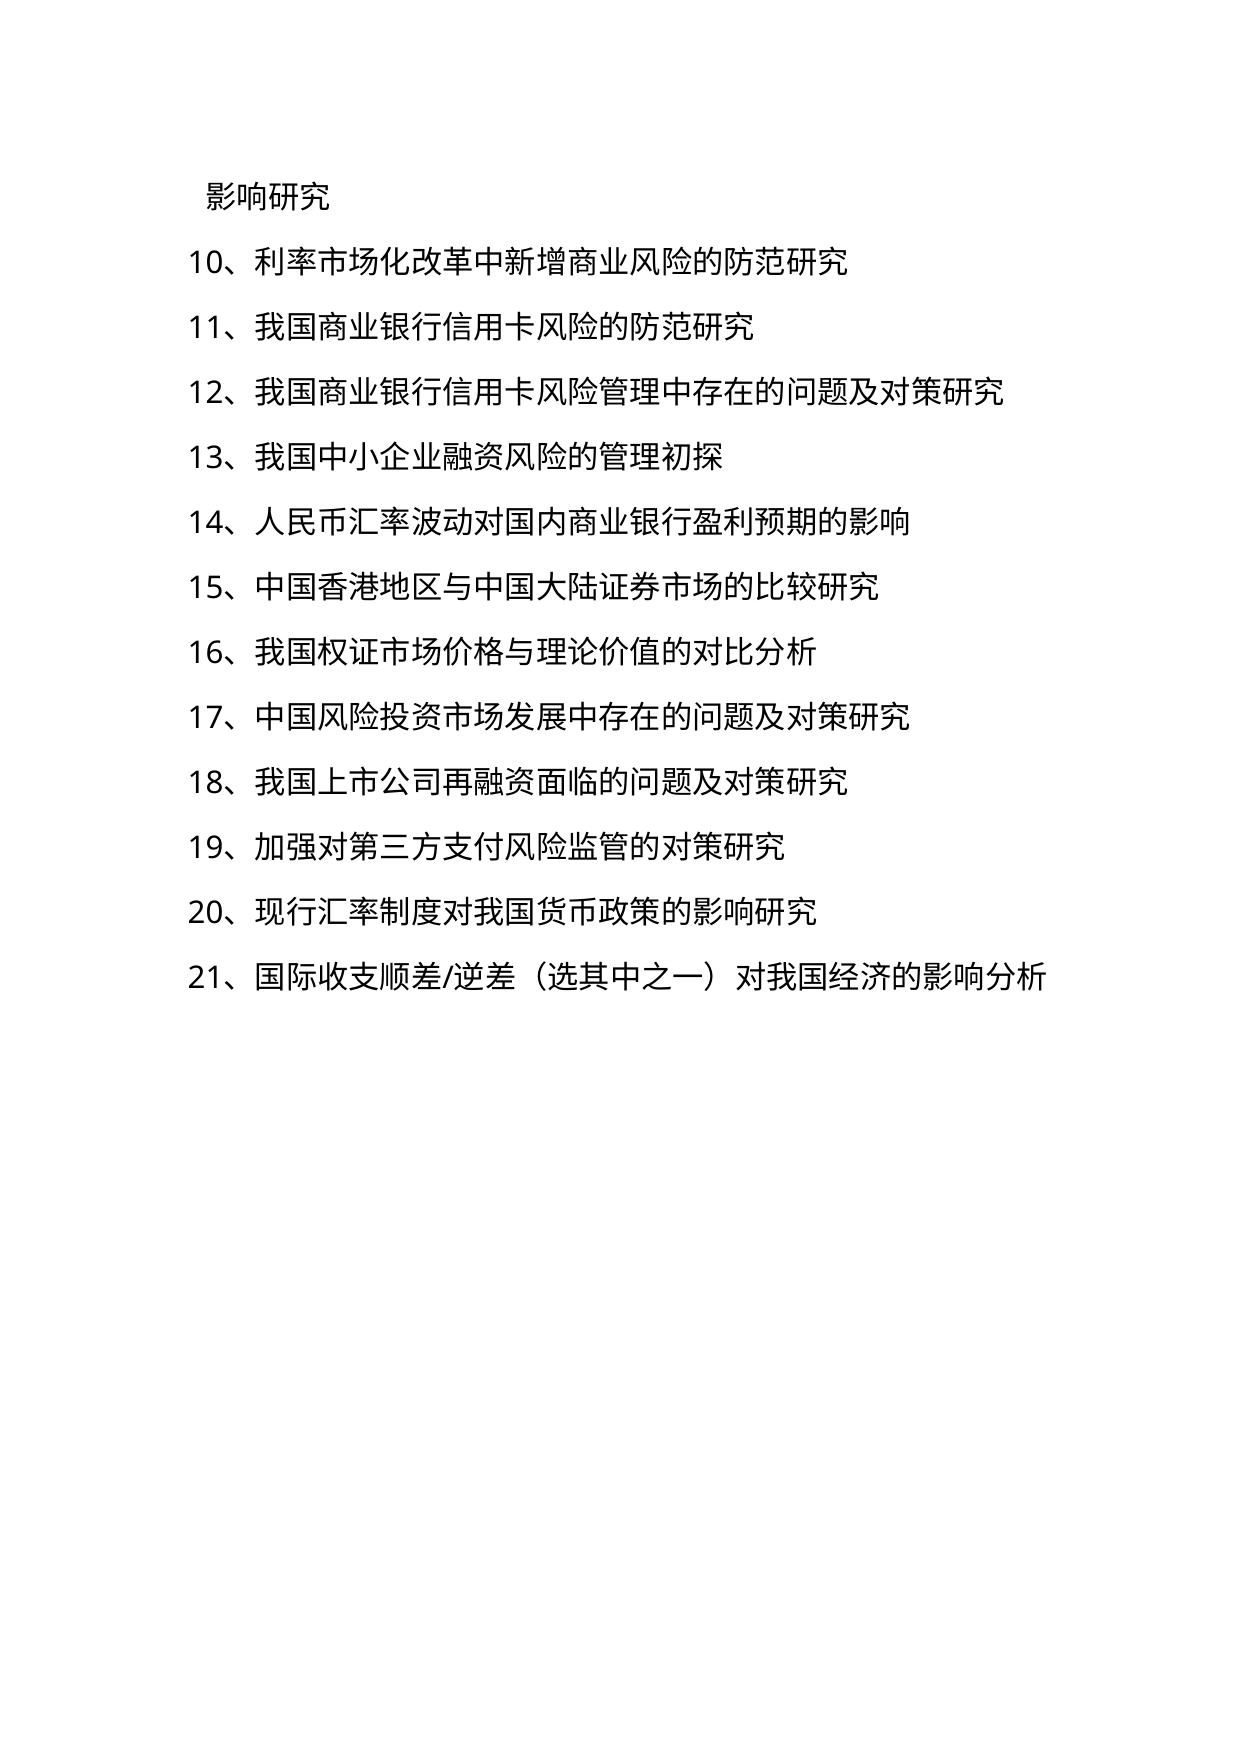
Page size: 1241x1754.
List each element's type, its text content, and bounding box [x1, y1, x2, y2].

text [205, 162, 1053, 227]
text 10、利率市场化改革中新增商业风险的防范研究 [187, 227, 1053, 292]
text 13、我国中小企业融资风险的管理初探 [187, 422, 1053, 487]
text 14、人民币汇率波动对国内商业银行盈利预期的影响 [187, 487, 1053, 552]
text 21、国际收支顺差/逆差（选其中之一）对我国经济的影响分析 [187, 942, 1053, 1007]
text 11、我国商业银行信用卡风险的防范研究 [187, 292, 1053, 357]
text 17、中国风险投资市场发展中存在的问题及对策研究 [187, 682, 1053, 747]
text 16、我国权证市场价格与理论价值的对比分析 [187, 617, 1053, 682]
text 12、我国商业银行信用卡风险管理中存在的问题及对策研究 [187, 357, 1053, 422]
text 19、加强对第三方支付风险监管的对策研究 [187, 812, 1053, 877]
text 15、中国香港地区与中国大陆证券市场的比较研究 [187, 552, 1053, 617]
text 20、现行汇率制度对我国货币政策的影响研究 [187, 877, 1053, 942]
text 18、我国上市公司再融资面临的问题及对策研究 [187, 747, 1053, 812]
